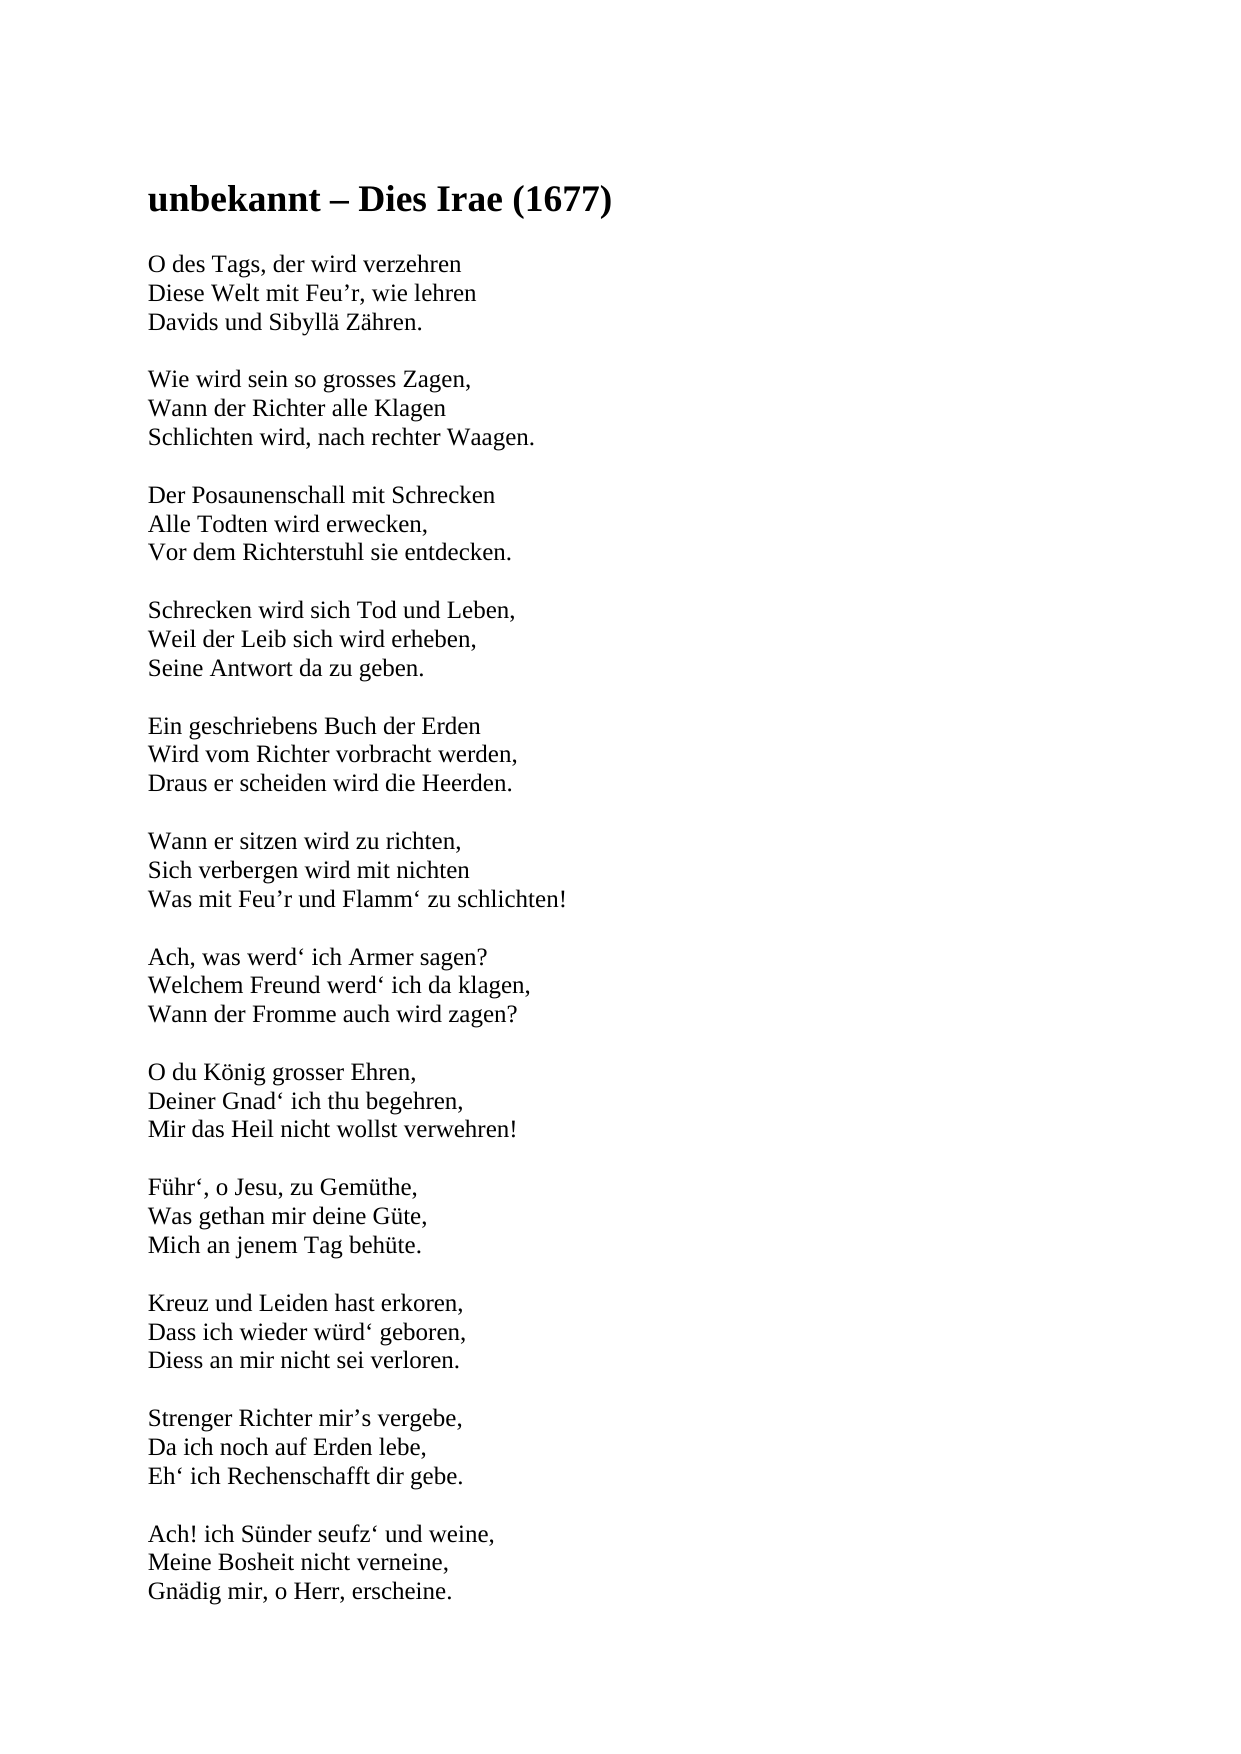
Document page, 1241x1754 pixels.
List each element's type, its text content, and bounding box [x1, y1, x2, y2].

text Ach, was werd‘ ich Armer sagen? Welchem Freund werd‘ ich da klagen, Wann der Fromme auch wird zagen? [148, 942, 1093, 1028]
text Schrecken wird sich Tod und Leben, Weil der Leib sich wird erheben, Seine Antwort da zu geben. [148, 595, 1093, 682]
subtitle unbekannt – Dies Irae (1677) [148, 177, 1093, 220]
text O des Tags, der wird verzehren Diese Welt mit Feu’r, wie lehren Davids und Sibyllä Zähren. [148, 249, 1093, 335]
text Ach! ich Sünder seufz‘ und weine, Meine Bosheit nicht verneine, Gnädig mir, o Herr, erscheine. [148, 1519, 1093, 1605]
text Kreuz und Leiden hast erkoren, Dass ich wieder würd‘ geboren, Diess an mir nicht sei verloren. [148, 1288, 1093, 1374]
text Wie wird sein so grosses Zagen, Wann der Richter alle Klagen Schlichten wird, nach rechter Waagen. [148, 364, 1093, 451]
text Der Posaunenschall mit Schrecken Alle Todten wird erwecken, Vor dem Richterstuhl sie entdecken. [148, 480, 1093, 566]
text Wann er sitzen wird zu richten, Sich verbergen wird mit nichten Was mit Feu’r und Flamm‘ zu schlichten! [148, 826, 1093, 912]
text Strenger Richter mir’s vergebe, Da ich noch auf Erden lebe, Eh‘ ich Rechenschafft dir gebe. [148, 1403, 1093, 1489]
text O du König grosser Ehren, Deiner Gnad‘ ich thu begehren, Mir das Heil nicht wollst verwehren! [148, 1057, 1093, 1143]
text Führ‘, o Jesu, zu Gemüthe, Was gethan mir deine Güte, Mich an jenem Tag behüte. [148, 1172, 1093, 1259]
text Ein geschriebens Buch der Erden Wird vom Richter vorbracht werden, Draus er scheiden wird die Heerden. [148, 711, 1093, 797]
